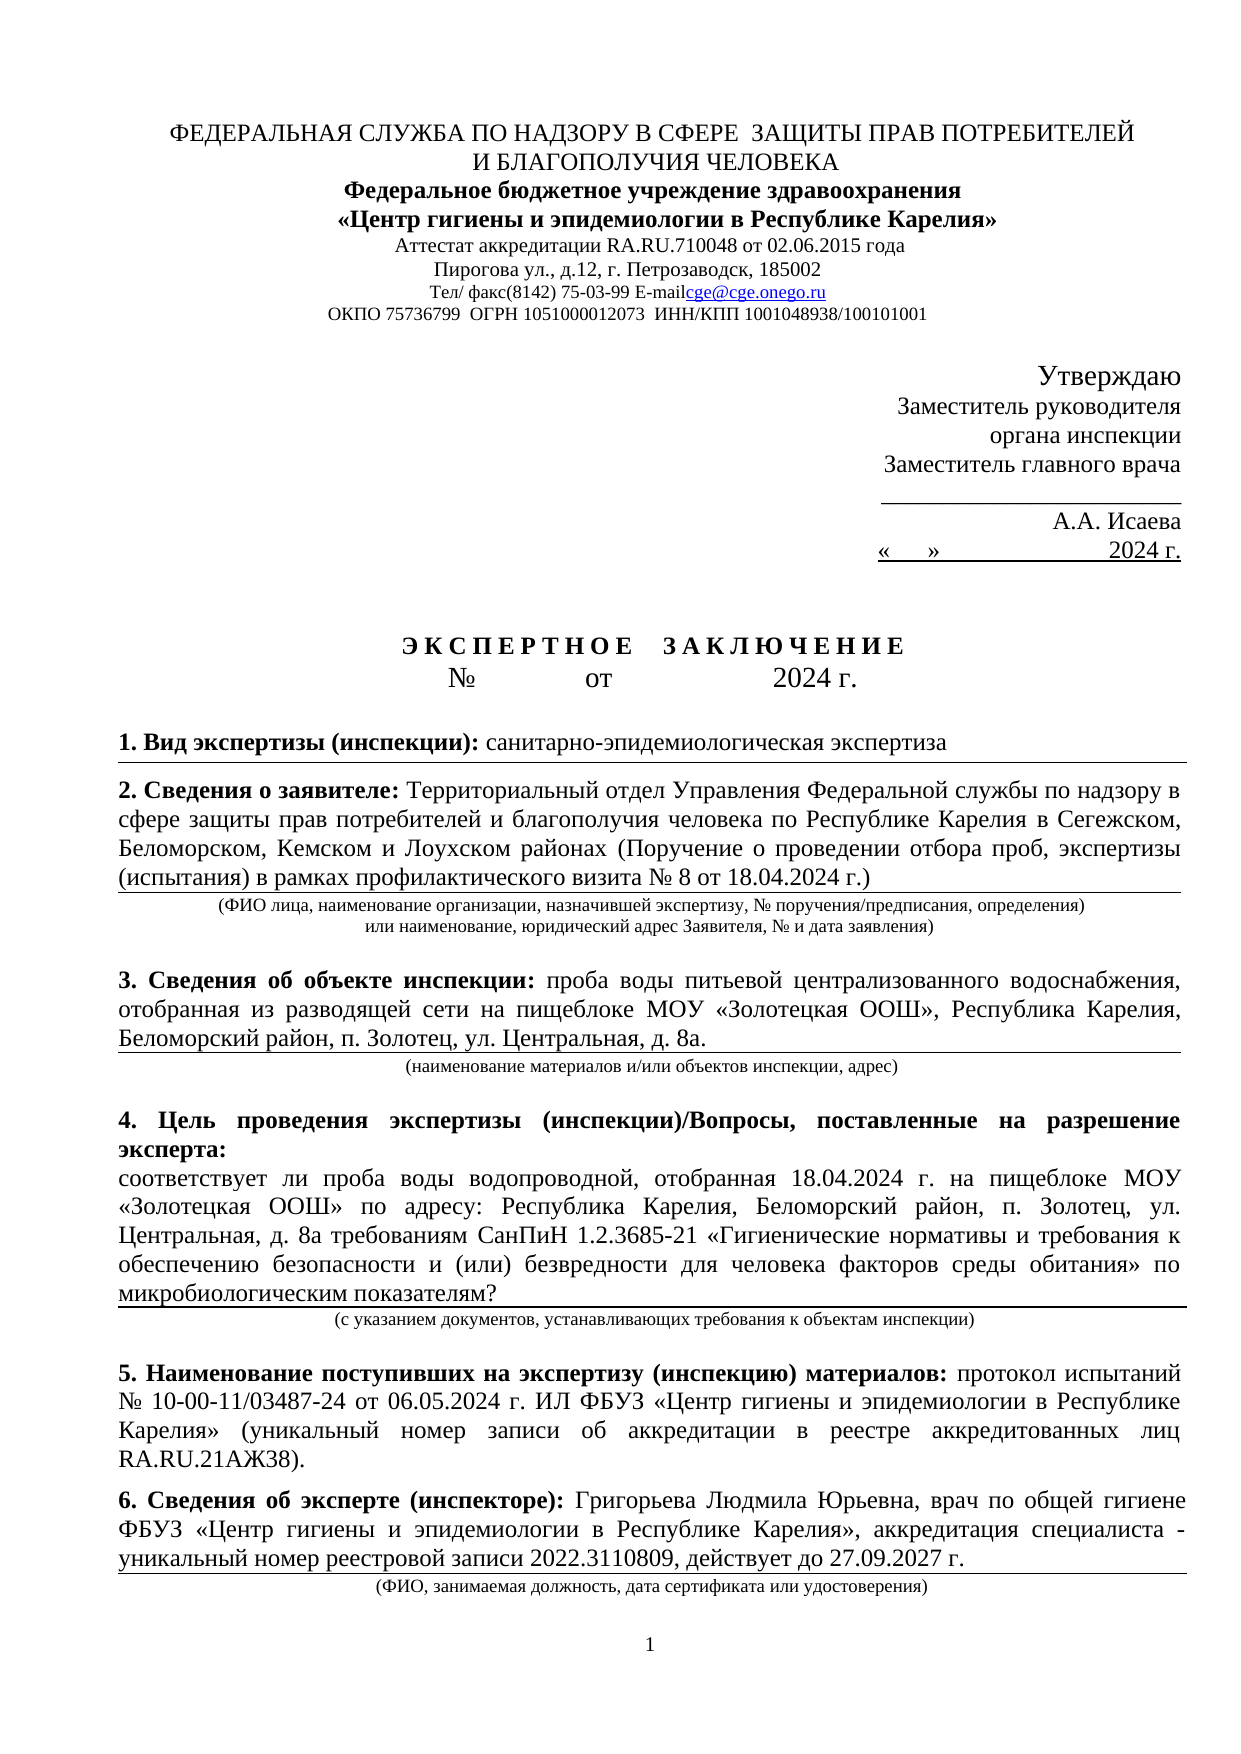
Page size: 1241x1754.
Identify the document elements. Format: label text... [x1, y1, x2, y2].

text Тел/ факс(8142) 75-03-99 E-mailcge@cge.onego.ru [118, 281, 1137, 303]
text соответствует ли проба воды водопроводной, отобранная 18.04.2024 г. на пищеблоке МОУ «Золотецкая ООШ» по адресу: Республика Карелия, Беломорский район, п. Золотец, ул. Центральная, д. 8а требованиям СанПиН 1.2.3685-21 «Гигиенические нормативы и требования к обеспечению безопасности и (или) безвредности для человека факторов среды обитания» по микробиологическим показателям? [118, 1163, 1181, 1306]
text органа инспекции [679, 420, 1181, 449]
subtitle ЭКСПЕРТНОЕ ЗАКЛЮЧЕНИЕ [118, 631, 1187, 660]
text ОКПО 75736799 ОГРН 1051000012073 ИНН/КПП 1001048938/100101001 [118, 303, 1137, 324]
text « » 2024 г. [812, 535, 1181, 564]
text 2. Сведения о заявителе: Территориальный отдел Управления Федеральной службы по надзору в сфере защиты прав потребителей и благополучия человека по Республике Карелия в Сегежском, Беломорском, Кемском и Лоухском районах (Поручение о проведении отбора проб, экспертизы (испытания) в рамках профилактического визита № 8 от 18.04.2024 г.) [118, 775, 1181, 892]
text или наименование, юридический адрес Заявителя, № и дата заявления) [118, 915, 1181, 937]
text (ФИО лица, наименование организации, назначившей экспертизу, № поручения/предписания, определения) [118, 893, 1181, 915]
text Федеральное бюджетное учреждение здравоохранения [118, 176, 1187, 204]
text 5. Наименование поступивших на экспертизу (инспекцию) материалов: протокол испытаний № 10-00-11/03487-24 от 06.05.2024 г. ИЛ ФБУЗ «Центр гигиены и эпидемиологии в Республике Карелия» (уникальный номер записи об аккредитации в реестре аккредитованных лиц RA.RU.21АЖ38). [118, 1358, 1181, 1473]
text Аттестат аккредитации RA.RU.710048 от 02.06.2015 года [118, 233, 1181, 257]
text (наименование материалов и/или объектов инспекции, адрес) [118, 1053, 1181, 1076]
text «Центр гигиены и эпидемиологии в Республике Карелия» [148, 204, 1187, 233]
text (ФИО, занимаемая должность, дата сертификата или удостоверения) [118, 1574, 1181, 1596]
text ________________________ [812, 478, 1181, 506]
text А.А. Исаева [812, 506, 1181, 535]
text 3. Сведения об объекте инспекции: проба воды питьевой централизованного водоснабжения, отобранная из разводящей сети на пищеблоке МОУ «Золотецкая ООШ», Республика Карелия, Беломорский район, п. Золотец, ул. Центральная, д. 8а. [118, 965, 1181, 1052]
text № от 2024 г. [118, 660, 1187, 693]
text Заместитель руководителя [679, 391, 1181, 420]
text Заместитель главного врача [812, 449, 1181, 478]
text 1. Вид экспертизы (инспекции): санитарно-эпидемиологическая экспертиза [118, 727, 1187, 762]
text (с указанием документов, устанавливающих требования к объектам инспекции) [118, 1308, 1187, 1329]
text Пирогова ул., д.12, г. Петрозаводск, 185002 [118, 257, 1137, 281]
text Утверждаю [812, 358, 1181, 391]
text И БЛАГОПОЛУЧИЯ ЧЕЛОВЕКА [118, 147, 1187, 176]
text 4. Цель проведения экспертизы (инспекции)/Вопросы, поставленные на разрешение эксперта: [118, 1105, 1181, 1163]
text 6. Сведения об эксперте (инспекторе): Григорьева Людмила Юрьевна, врач по общей гигиене ФБУЗ «Центр гигиены и эпидемиологии в Республике Карелия», аккредитация специалиста - уникальный номер реестровой записи 2022.3110809, действует до 27.09.2027 г. [118, 1485, 1187, 1573]
text ФЕДЕРАЛЬНАЯ СЛУЖБА ПО НАДЗОРУ В СФЕРЕ ЗАЩИТЫ ПРАВ ПОТРЕБИТЕЛЕЙ [118, 118, 1187, 147]
